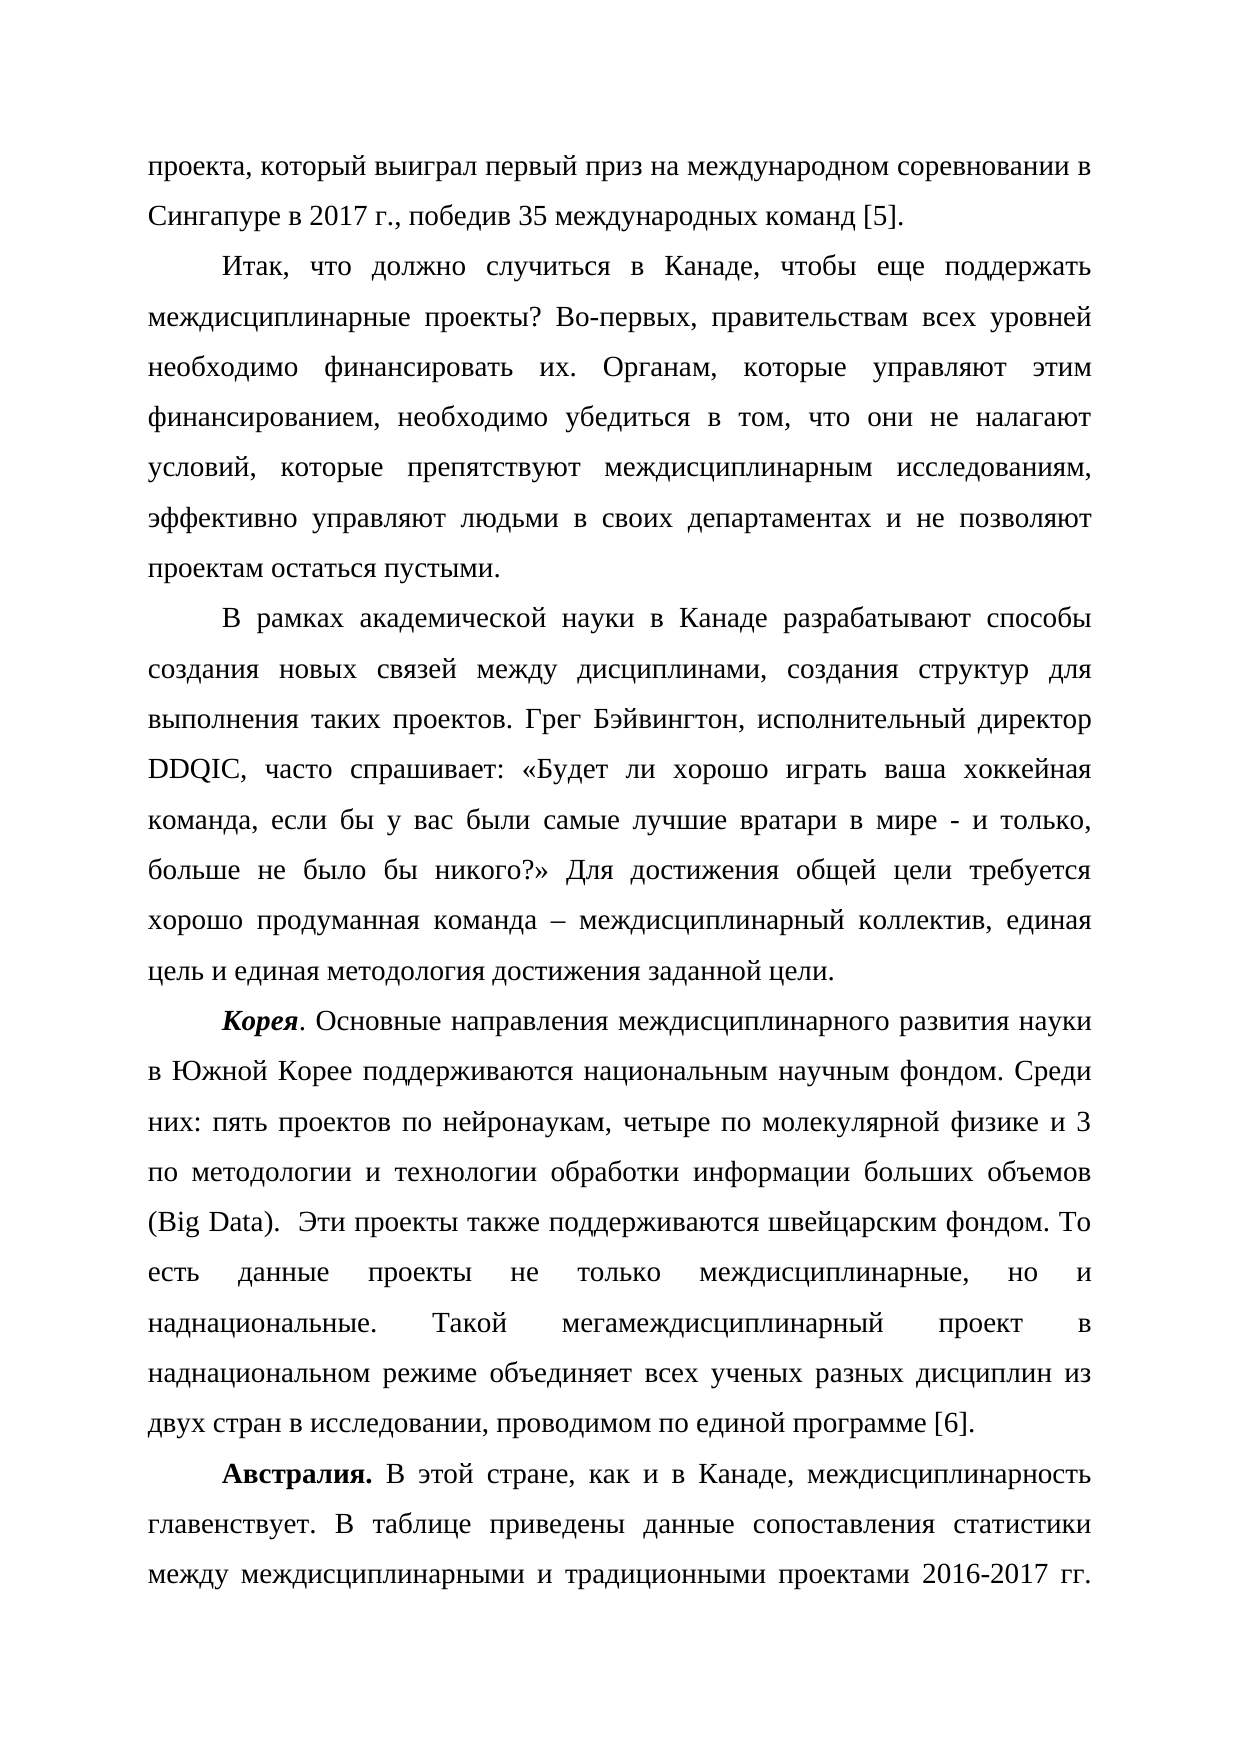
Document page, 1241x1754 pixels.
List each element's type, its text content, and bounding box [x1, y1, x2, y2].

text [148, 1456, 1092, 1590]
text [148, 148, 1092, 232]
text Итак, что должно случиться в Канаде, чтобы еще поддержать междисциплинарные проекты? Во-первых, правительствам всех уровней необходимо финансировать их. Органам, которые управляют этим финансированием, необходимо убедиться в том, что они не налагают условий, которые препятствуют междисциплинарным исследованиям, эффективно управляют людьми в своих департаментах и не позволяют проектам остаться пустыми. [148, 248, 1092, 584]
text В рамках академической науки в Канаде разрабатывают способы создания новых связей между дисциплинами, создания структур для выполнения таких проектов. Грег Бэйвингтон, исполнительный директор DDQIC, часто спрашивает: «Будет ли хорошо играть ваша хоккейная команда, если бы у вас были самые лучшие вратари в мире - и только, больше не было бы никого?» Для достижения общей цели требуется хорошо продуманная команда – междисциплинарный коллектив, единая цель и единая методология достижения заданной цели. [148, 601, 1092, 986]
text Корея. Основные направления междисциплинарного развития науки в Южной Корее поддерживаются национальным научным фондом. Среди них: пять проектов по нейронаукам, четыре по молекулярной физике и 3 по методологии и технологии обработки информации больших объемов (Big Data). Эти проекты также поддерживаются швейцарским фондом. То есть данные проекты не только междисциплинарные, но и наднациональные. Такой мегамеждисциплинарный проект в наднациональном режиме объединяет всех ученых разных дисциплин из двух стран в исследовании, проводимом по единой программе [6]. [148, 1003, 1092, 1439]
